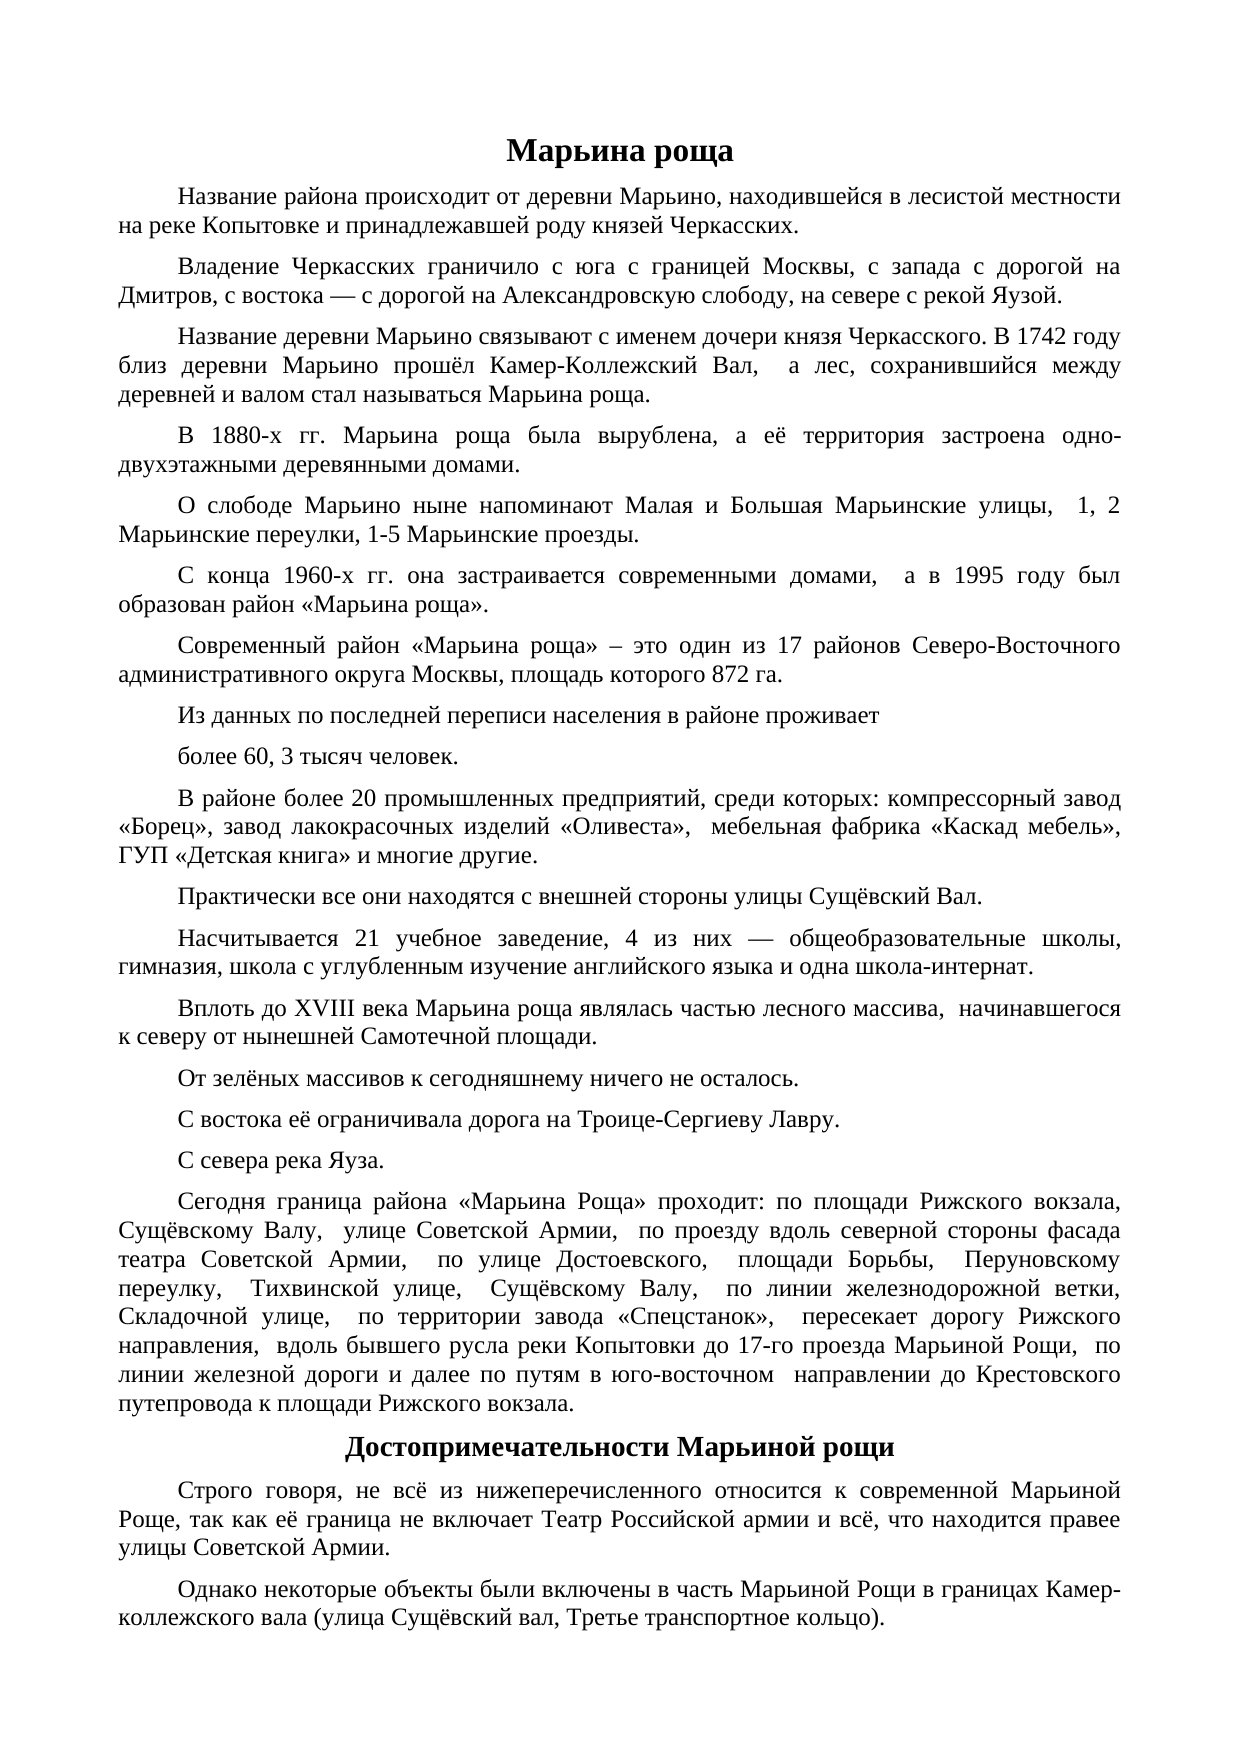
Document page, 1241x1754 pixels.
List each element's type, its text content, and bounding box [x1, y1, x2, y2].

text Марьина роща [118, 131, 1122, 169]
text Достопримечательности Марьиной рощи [118, 1429, 1122, 1462]
text Сегодня граница района «Марьина Роща» проходит: по площади Рижского вокзала, Сущёвскому Валу, улице Советской Армии, по проезду вдоль северной стороны фасада театра Советской Армии, по улице Достоевского, площади Борьбы, Перуновскому переулку, Тихвинской улице, Сущёвскому Валу, по линии железнодорожной ветки, Складочной улице, по территории завода «Спецстанок», пересекает дорогу Рижского направления, вдоль бывшего русла реки Копытовки до 17-го проезда Марьиной Рощи, по линии железной дороги и далее по путям в юго-восточном направлении до Крестовского путепровода к площади Рижского вокзала. [118, 1186, 1122, 1416]
text В 1880-х гг. Марьина роща была вырублена, а её территория застроена одно- двухэтажными деревянными домами. [118, 420, 1122, 478]
text В районе более 20 промышленных предприятий, среди которых: компрессорный завод «Борец», завод лакокрасочных изделий «Оливеста», мебельная фабрика «Каскад мебель», ГУП «Детская книга» и многие другие. [118, 783, 1122, 869]
text Из данных по последней переписи населения в районе проживает [118, 700, 1122, 729]
text Владение Черкасских граничило с юга с границей Москвы, с запада с дорогой на Дмитров, с востока — c дорогой на Александровскую слободу, на севере с рекой Яузой. [118, 251, 1122, 309]
text Практически все они находятся с внешней стороны улицы Сущёвский Вал. [118, 881, 1122, 910]
text Современный район «Марьина роща» – это один из 17 районов Северо-Восточного административного округа Москвы, площадь которого . [118, 630, 1122, 688]
text От зелёных массивов к сегодняшнему ничего не осталось. [118, 1063, 1122, 1091]
text С конца 1960-х гг. она застраивается современными домами, а в 1995 году был образован район «Марьина роща». [118, 560, 1122, 618]
text Однако некоторые объекты были включены в часть Марьиной Рощи в границах Камер-коллежского вала (улица Сущёвский вал, Третье транспортное кольцо). [118, 1574, 1122, 1631]
text более 60, 3 тысяч человек. [118, 741, 1122, 770]
text Строго говоря, не всё из нижеперечисленного относится к современной Марьиной Роще, так как её граница не включает Театр Российской армии и всё, что находится правее улицы Советской Армии. [118, 1475, 1122, 1561]
text С востока её ограничивала дорога на Троице-Сергиеву Лавру. [118, 1104, 1122, 1133]
text Hасчитывается 21 учебное заведение, 4 из них — общеобразовательные школы, гимназия, школа с углубленным изучение английского языка и одна школа-интернат. [118, 923, 1122, 980]
text Название района происходит от деревни Марьино, находившейся в лесистой местности на реке Копытовке и принадлежавшей роду князей Черкасских. [118, 181, 1122, 239]
text С севера река Яуза. [118, 1145, 1122, 1174]
text О слободе Марьино ныне напоминают Малая и Большая Марьинские улицы, 1, 2 Марьинские переулки, 1-5 Марьинские проезды. [118, 490, 1122, 548]
text Вплоть до XVIII века Марьина роща являлась частью лесного массива, начинавшегося к северу от нынешней Самотечной площади. [118, 993, 1122, 1050]
text Название деревни Марьино связывают с именем дочери князя Черкасского. В 1742 году близ деревни Марьино прошёл Камер-Коллежский Вал, а лес, сохранившийся между деревней и валом стал называться Марьина роща. [118, 321, 1122, 408]
